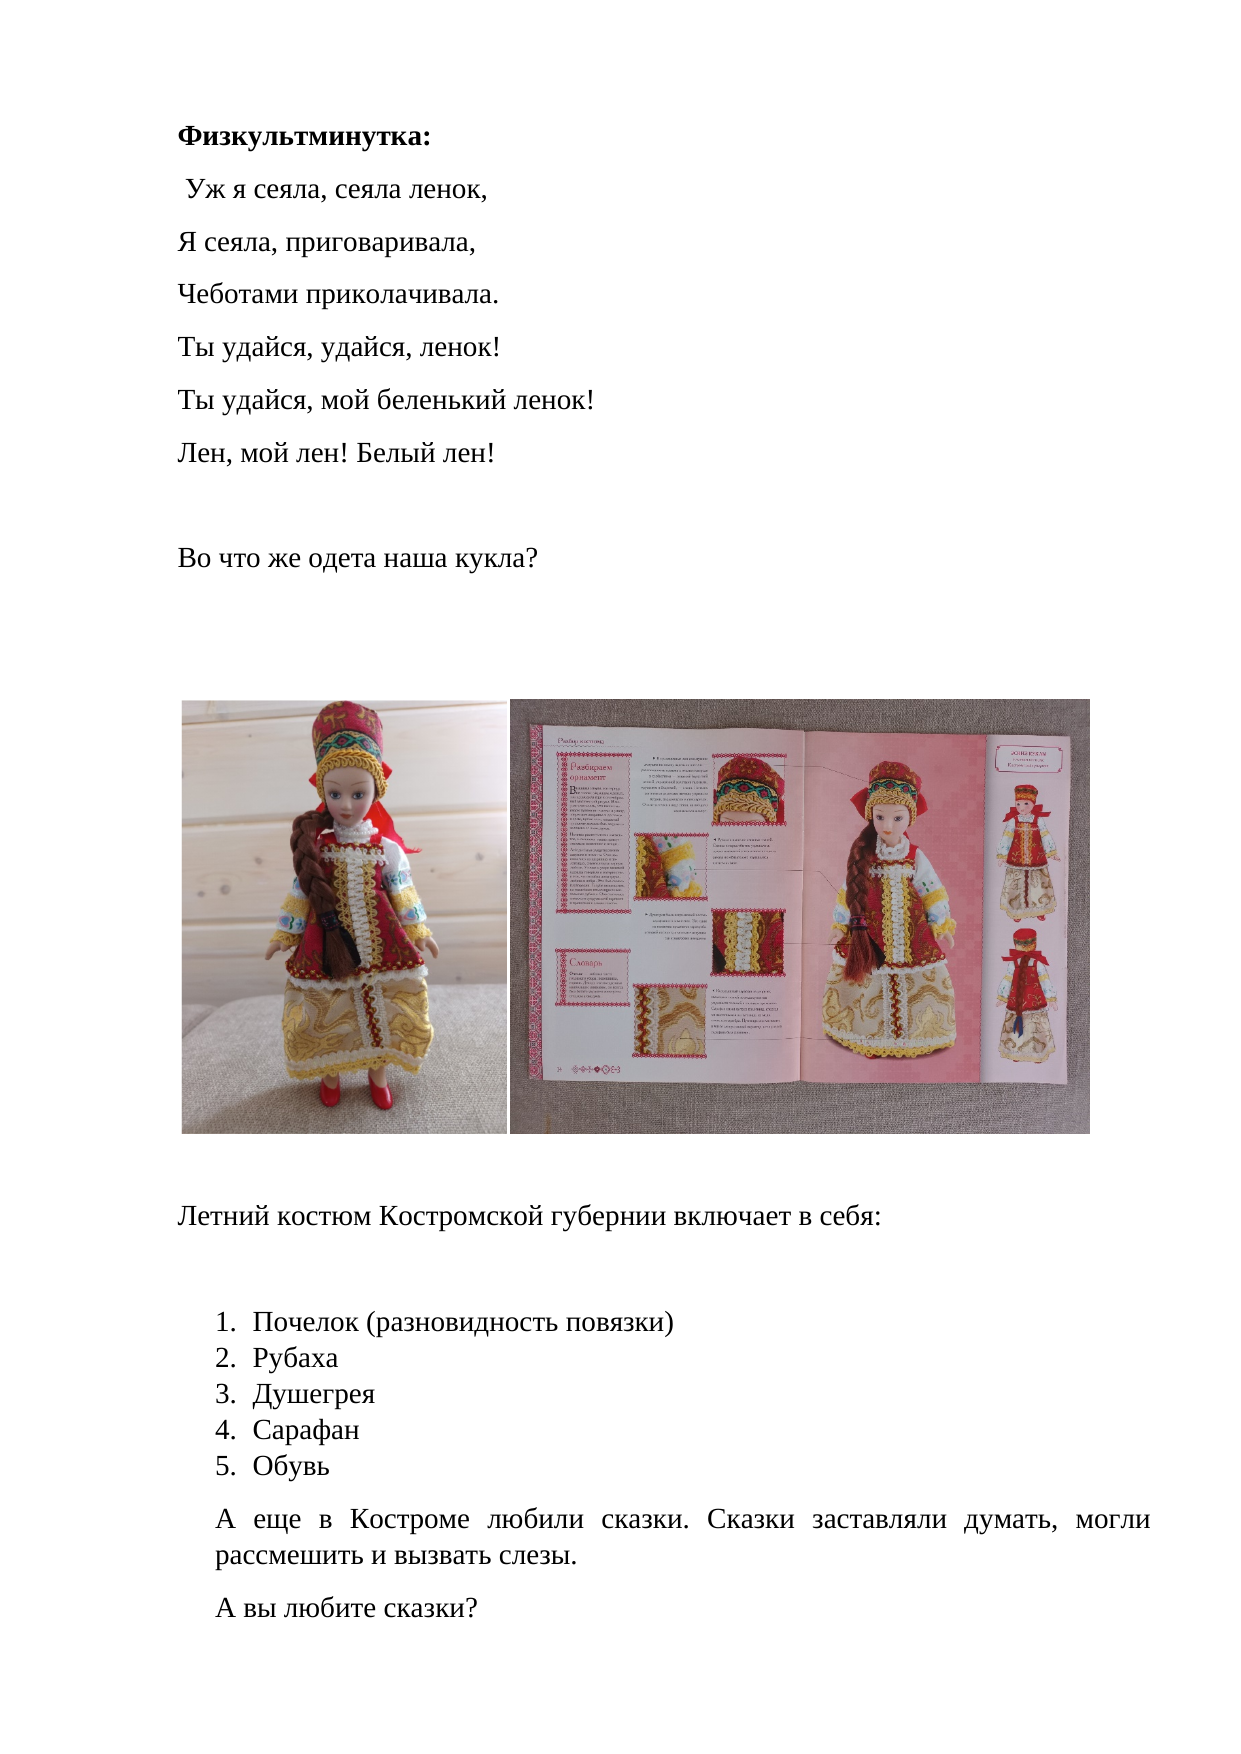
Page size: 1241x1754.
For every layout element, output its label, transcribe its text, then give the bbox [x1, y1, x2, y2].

picture [510, 699, 1090, 1134]
list Душегрея [215, 1376, 1152, 1410]
text Летний костюм Костромской губернии включает в себя: [177, 1198, 1152, 1232]
text Уж я сеяла, сеяла ленок, [177, 171, 1152, 204]
text Физкультминутка: [177, 118, 1152, 152]
list Сарафан [215, 1412, 1152, 1446]
list Почелок (разновидность повязки) [215, 1304, 1152, 1337]
text Чеботами приколачивала. [177, 277, 1152, 310]
text А вы любите сказки? [215, 1590, 1152, 1624]
text Во что же одета наша кукла? [177, 541, 1152, 574]
text Ты удайся, мой беленький ленок! [177, 382, 1152, 416]
list Рубаха [215, 1340, 1152, 1373]
list Обувь [215, 1448, 1152, 1482]
text Я сеяла, приговаривала, [177, 224, 1152, 257]
text Лен, мой лен! Белый лен! [177, 435, 1152, 468]
text А еще в Костроме любили сказки. Сказки заставляли думать, могли рассмешить и вызвать слезы. [215, 1501, 1152, 1571]
text Ты удайся, удайся, ленок! [177, 329, 1152, 363]
picture [182, 701, 507, 1133]
